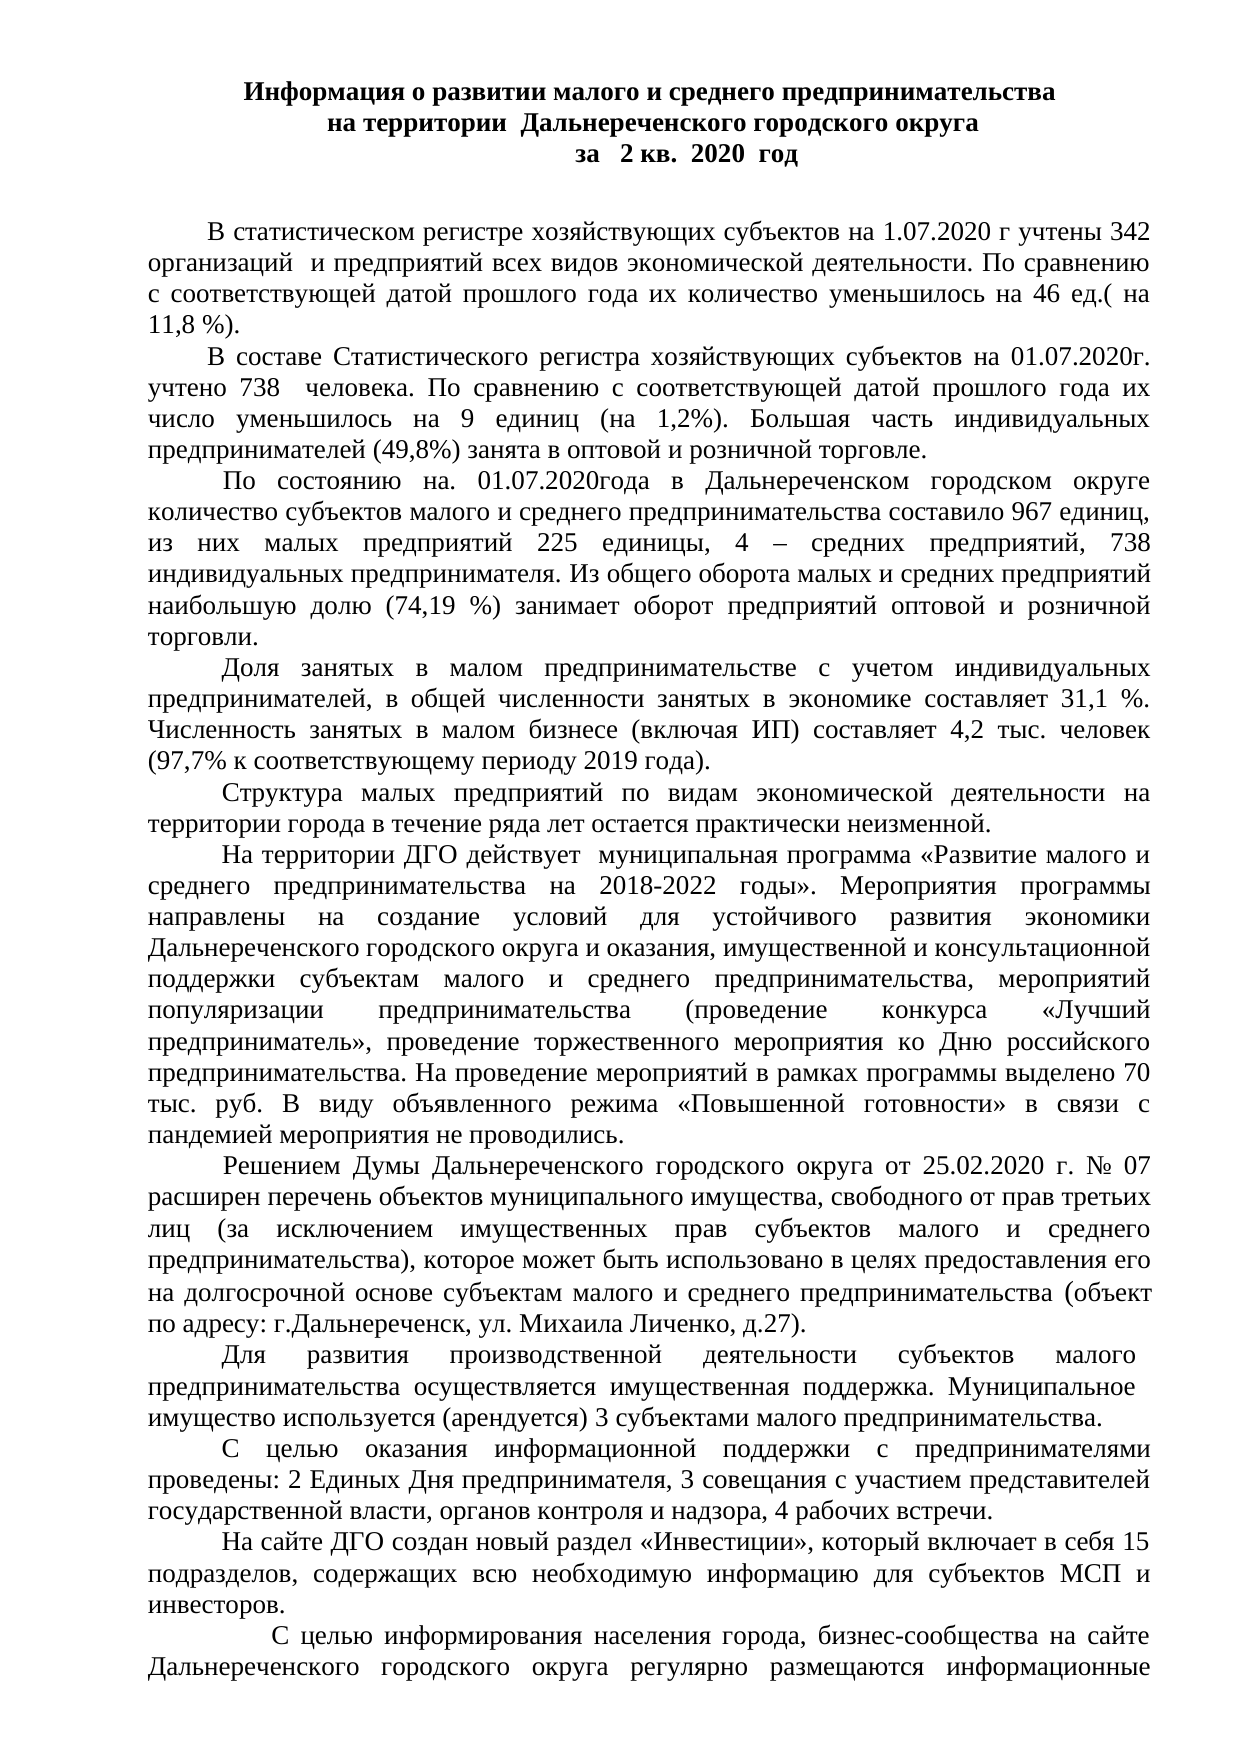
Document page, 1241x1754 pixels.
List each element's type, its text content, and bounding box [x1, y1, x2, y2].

text Решением Думы Дальнереченского городского округа от 25.02.2020 г. № 07 расширен перечень объектов муниципального имущества, свободного от прав третьих лиц (за исключением имущественных прав субъектов малого и среднего предпринимательства), которое может быть использовано в целях предоставления его на долгосрочной основе субъектам малого и среднего предпринимательства (объект по адресу: г.Дальнереченск, ул. Михаила Личенко, д.27). [148, 1149, 1152, 1339]
text В статистическом регистре хозяйствующих субъектов на 1.07.2020 г учтены 342 организаций и предприятий всех видов экономической деятельности. По сравнению с соответствующей датой прошлого года их количество уменьшилось на 46 ед.( на 11,8 %). [148, 215, 1152, 339]
text за 2 кв. 2020 год [148, 137, 1152, 168]
text Для развития производственной деятельности субъектов малого предпринимательства осуществляется имущественная поддержка. Муниципальное имущество используется (арендуется) 3 субъектами малого предпринимательства. [148, 1339, 1137, 1432]
text На территории ДГО действует муниципальная программа «Развитие малого и среднего предпринимательства на 2018-2022 годы». Мероприятия программы направлены на создание условий для устойчивого развития экономики Дальнереченского городского округа и оказания, имущественной и консультационной поддержки субъектам малого и среднего предпринимательства, мероприятий популяризации предпринимательства (проведение конкурса «Лучший предприниматель», проведение торжественного мероприятия ко Дню российского предпринимательства. На проведение мероприятий в рамках программы выделено 70 тыс. руб. В виду объявленного режима «Повышенной готовности» в связи с пандемией мероприятия не проводились. [148, 838, 1152, 1149]
text В составе Статистического регистра хозяйствующих субъектов на 01.07.2020г. учтено 738 человека. По сравнению с соответствующей датой прошлого года их число уменьшилось на 9 единиц (на 1,2%). Большая часть индивидуальных предпринимателей (49,8%) занята в оптовой и розничной торговле. [148, 339, 1152, 464]
text на территории Дальнереченского городского округа [148, 106, 1152, 137]
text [148, 1619, 1152, 1681]
text Доля занятых в малом предпринимательстве с учетом индивидуальных предпринимателей, в общей численности занятых в экономике составляет 31,1 %. Численность занятых в малом бизнесе (включая ИП) составляет 4,2 тыс. человек (97,7% к соответствующему периоду 2019 года). [148, 651, 1152, 776]
text С целью оказания информационной поддержки с предпринимателями проведены: 2 Единых Дня предпринимателя, 3 совещания с участием представителей государственной власти, органов контроля и надзора, 4 рабочих встречи. [148, 1432, 1152, 1526]
text По состоянию на. 01.07.2020года в Дальнереченском городском округе количество субъектов малого и среднего предпринимательства составило 967 единиц, из них малых предприятий 225 единицы, 4 – средних предприятий, 738 индивидуальных предпринимателя. Из общего оборота малых и средних предприятий наибольшую долю (74,19 %) занимает оборот предприятий оптовой и розничной торговли. [148, 464, 1152, 651]
text Структура малых предприятий по видам экономической деятельности на территории города в течение ряда лет остается практически неизменной. [148, 776, 1152, 838]
text На сайте ДГО создан новый раздел «Инвестиции», который включает в себя 15 подразделов, содержащих всю необходимую информацию для субъектов МСП и инвесторов. [148, 1526, 1152, 1619]
text Информация о развитии малого и среднего предпринимательства [148, 75, 1152, 106]
